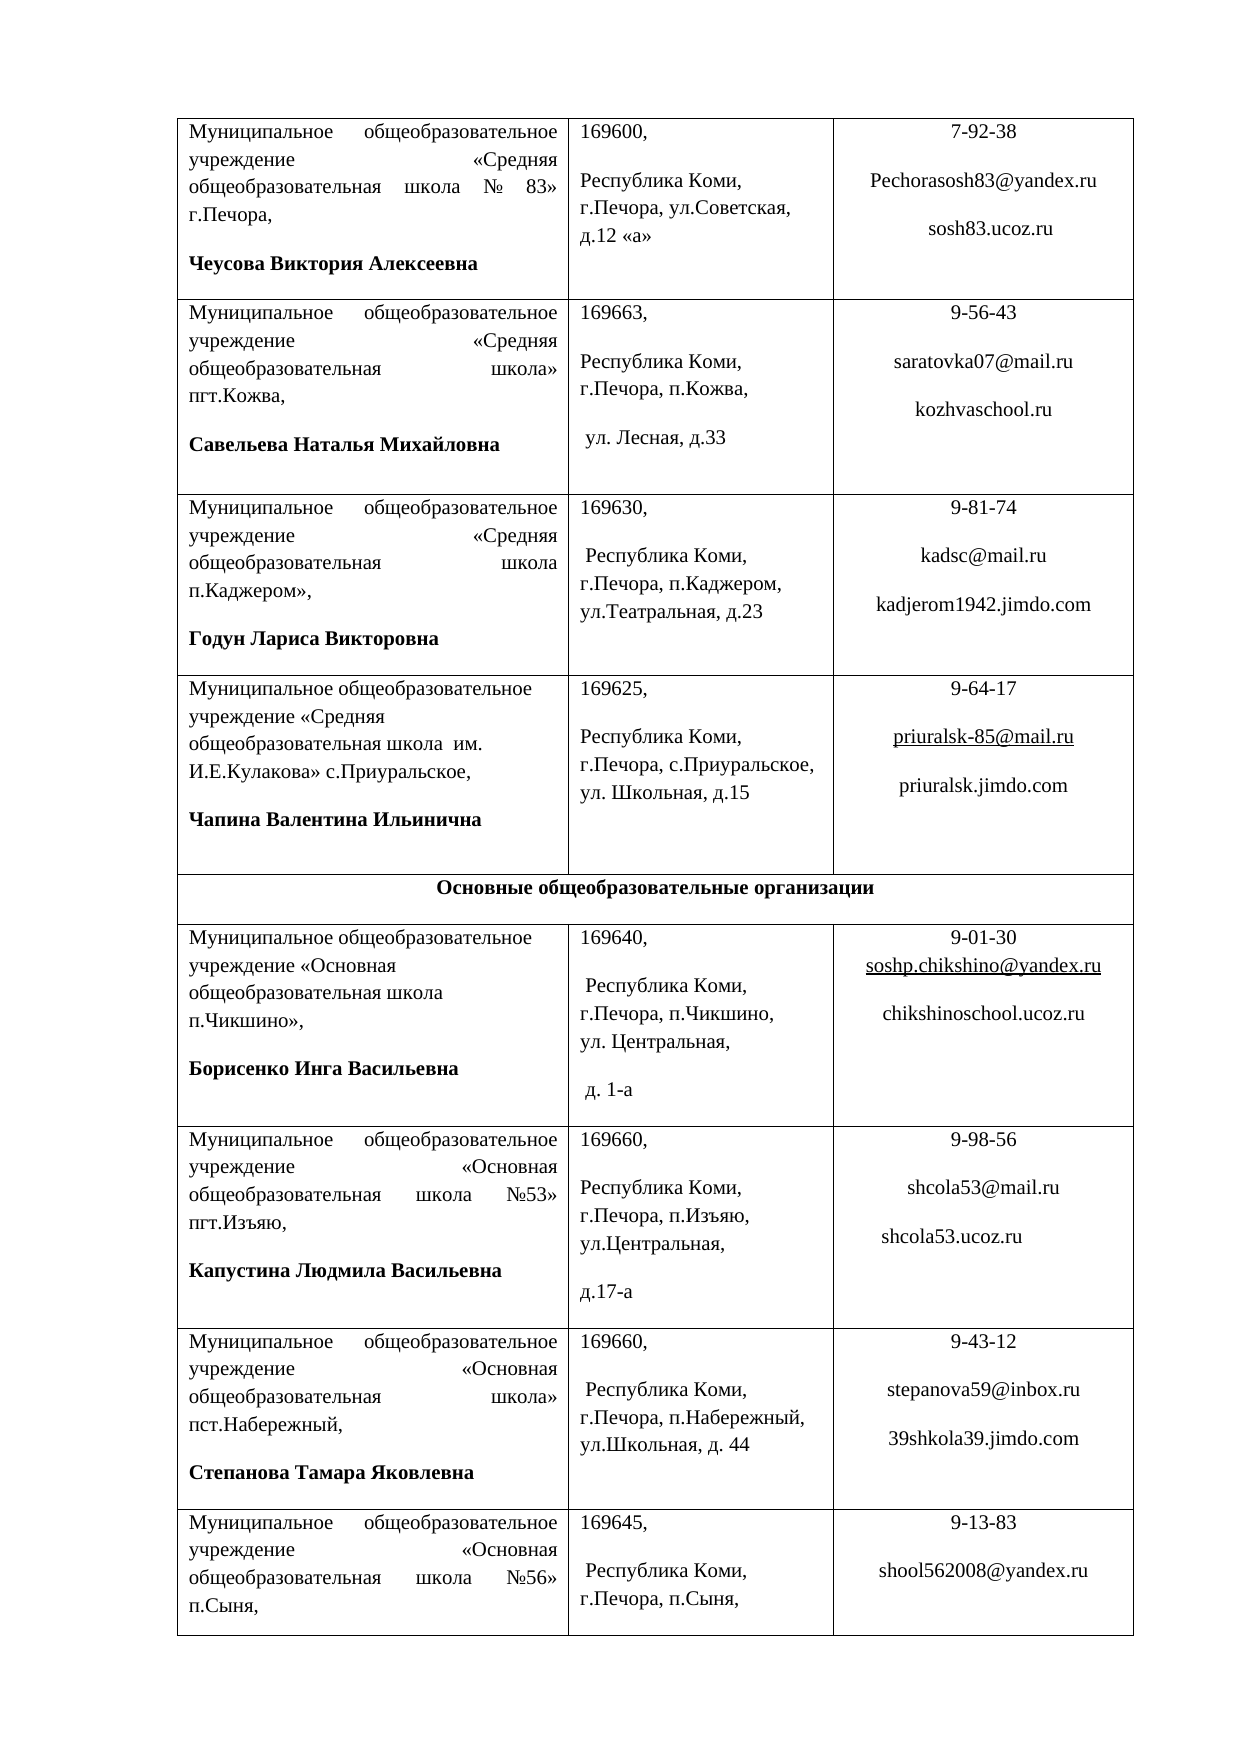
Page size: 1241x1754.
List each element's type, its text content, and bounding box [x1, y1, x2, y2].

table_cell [569, 1510, 833, 1634]
table_cell 169600, Республика Коми, г.Печора, ул.Советская, д.12 «а» [569, 119, 833, 299]
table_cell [178, 1510, 568, 1634]
table_cell 7-92-38 Pechorasosh83@yandex.ru sosh83.ucoz.ru [834, 119, 1133, 299]
table_cell 169663, Республика Коми, г.Печора, п.Кожва, ул. Лесная, д.33 [569, 300, 833, 494]
table_cell Муниципальное общеобразовательное учреждение «Средняя общеобразовательная школа п.Каджером», Годун Лариса Викторовна [178, 495, 568, 675]
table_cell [834, 1510, 1133, 1634]
table_cell Муниципальное общеобразовательное учреждение «Средняя общеобразовательная школа № 83» г.Печора, Чеусова Виктория Алексеевна [178, 119, 568, 299]
table_cell 169660, Республика Коми, г.Печора, п.Набережный, ул.Школьная, д. 44 [569, 1329, 833, 1509]
table_cell 9-81-74 kadsc@mail.ru kadjerom1942.jimdo.com [834, 495, 1133, 675]
table_cell 9-01-30 soshp.chikshino@yandex.ru chikshinoschool.ucoz.ru [834, 925, 1133, 1126]
table_cell 169660, Республика Коми, г.Печора, п.Изъяю, ул.Центральная, д.17-а [569, 1127, 833, 1328]
table_cell 169630, Республика Коми, г.Печора, п.Каджером, ул.Театральная, д.23 [569, 495, 833, 675]
table_cell 9-64-17 priuralsk-85@mail.ru priuralsk.jimdo.com [834, 676, 1133, 874]
table_cell 9-98-56 shcola53@mail.ru shcola53.ucoz.ru [834, 1127, 1133, 1328]
table_cell 9-56-43 saratovka07@mail.ru kozhvaschool.ru [834, 300, 1133, 494]
table_cell Муниципальное общеобразовательное учреждение «Средняя общеобразовательная школа» пгт.Кожва, Савельева Наталья Михайловна [178, 300, 568, 494]
table_cell 169625, Республика Коми, г.Печора, с.Приуральское, ул. Школьная, д.15 [569, 676, 833, 874]
table_cell Муниципальное общеобразовательное учреждение «Основная общеобразовательная школа» пст.Набережный, Степанова Тамара Яковлевна [178, 1329, 568, 1509]
table_cell 9-43-12 stepanova59@inbox.ru 39shkola39.jimdo.com [834, 1329, 1133, 1509]
table_cell Муниципальное общеобразовательное учреждение «Основная общеобразовательная школа п.Чикшино», Борисенко Инга Васильевна [178, 925, 568, 1126]
table_cell Основные общеобразовательные организации [178, 875, 1133, 924]
table_cell Муниципальное общеобразовательное учреждение «Основная общеобразовательная школа №53» пгт.Изъяю, Капустина Людмила Васильевна [178, 1127, 568, 1328]
table_cell 169640, Республика Коми, г.Печора, п.Чикшино, ул. Центральная, д. 1-а [569, 925, 833, 1126]
table_cell Муниципальное общеобразовательное учреждение «Средняя общеобразовательная школа им. И.Е.Кулакова» с.Приуральское, Чапина Валентина Ильинична [178, 676, 568, 874]
